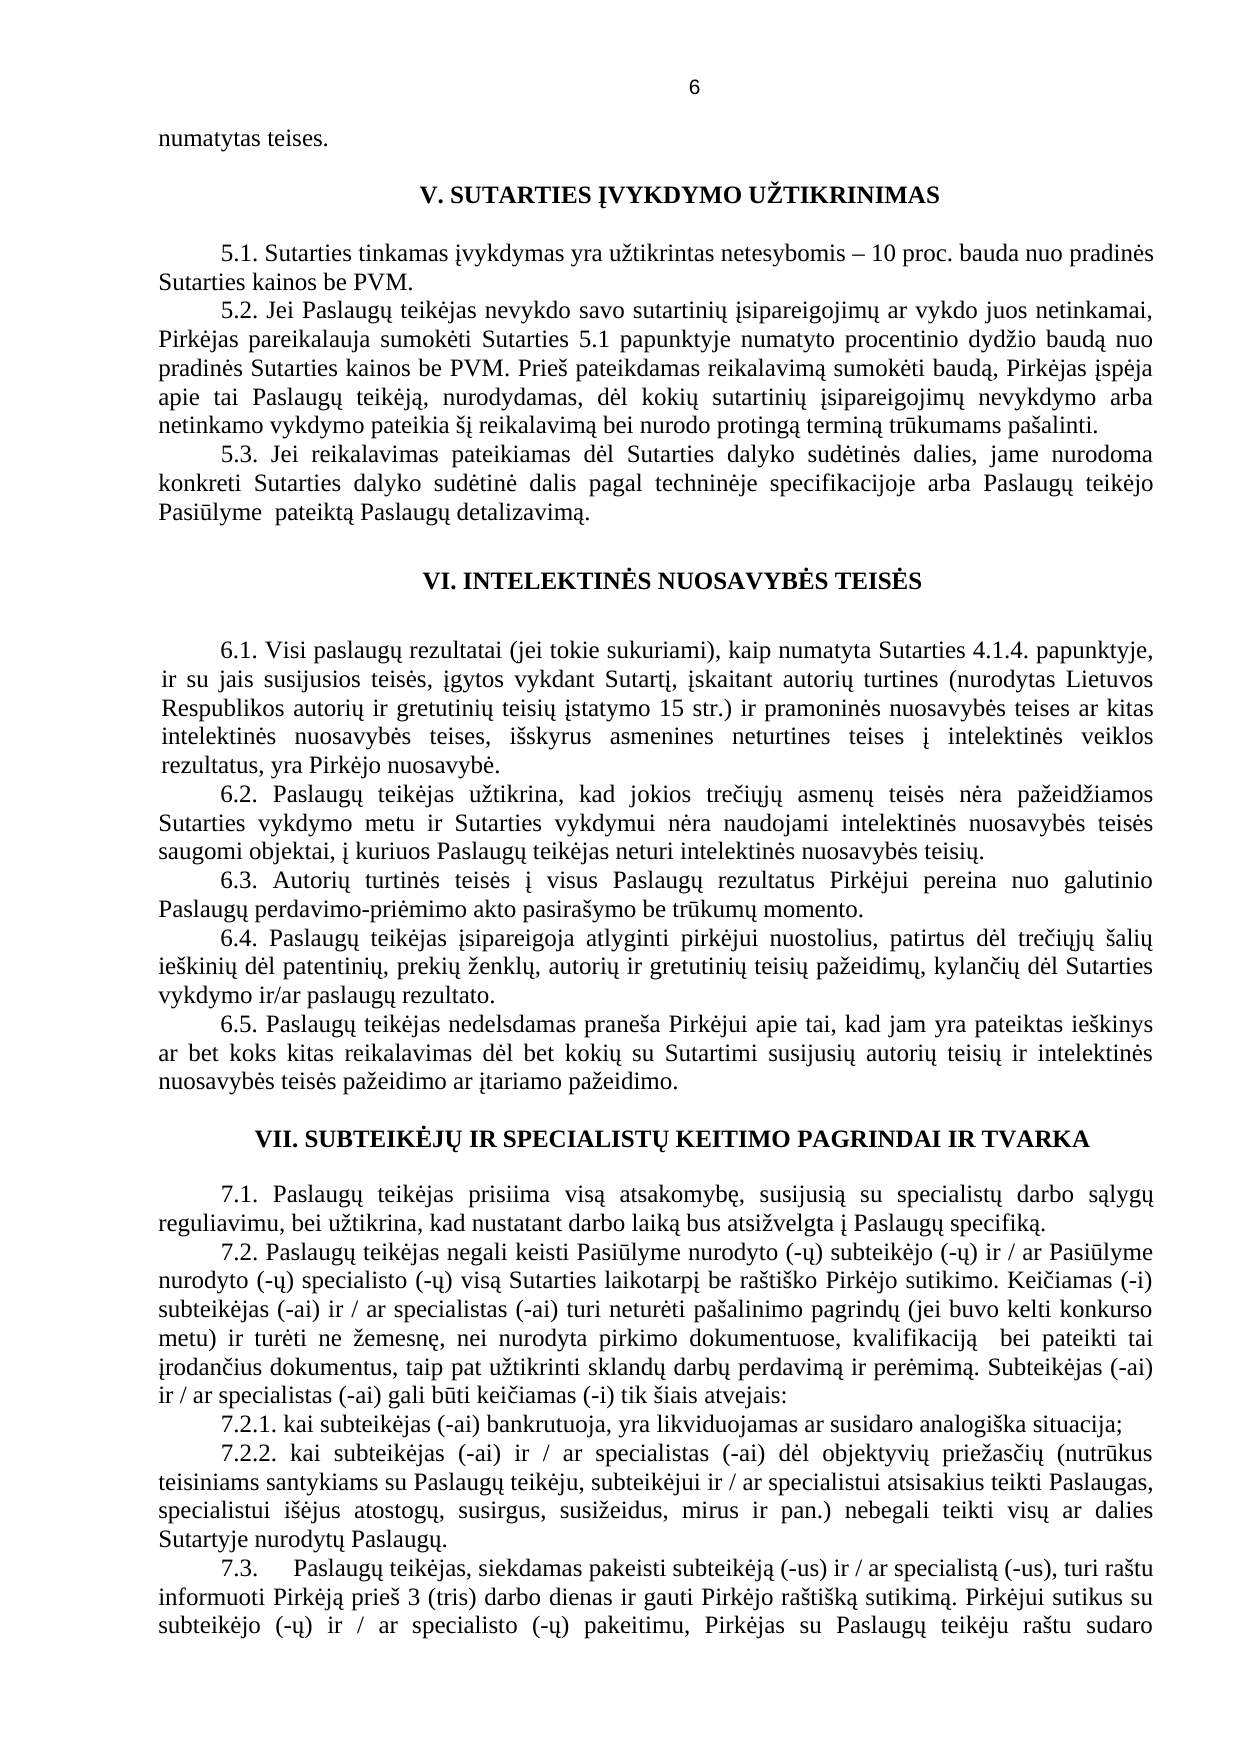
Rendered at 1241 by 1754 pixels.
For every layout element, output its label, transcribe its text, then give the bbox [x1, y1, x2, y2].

table_cell V. Sutarties įvykdymo užtikrinimas 5.1. Sutarties tinkamas įvykdymas yra užtikrintas netesybomis – 10 proc. bauda nuo pradinės Sutarties kainos be PVM. 5.2. Jei Paslaugų teikėjas nevykdo savo sutartinių įsipareigojimų ar vykdo juos netinkamai, Pirkėjas pareikalauja sumokėti Sutarties 5.1 papunktyje numatyto procentinio dydžio baudą nuo pradinės Sutarties kainos be PVM. Prieš pateikdamas reikalavimą sumokėti baudą, Pirkėjas įspėja apie tai Paslaugų teikėją, nurodydamas, dėl kokių sutartinių įsipareigojimų nevykdymo arba netinkamo vykdymo pateikia šį reikalavimą bei nurodo protingą terminą trūkumams pašalinti. 5.3. Jei reikalavimas pateikiamas dėl Sutarties dalyko sudėtinės dalies, jame nurodoma konkreti Sutarties dalyko sudėtinė dalis pagal techninėje specifikacijoje arba Paslaugų teikėjo Pasiūlyme pateiktą Paslaugų detalizavimą. [147, 180, 1166, 554]
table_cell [147, 554, 1166, 1639]
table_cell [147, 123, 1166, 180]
